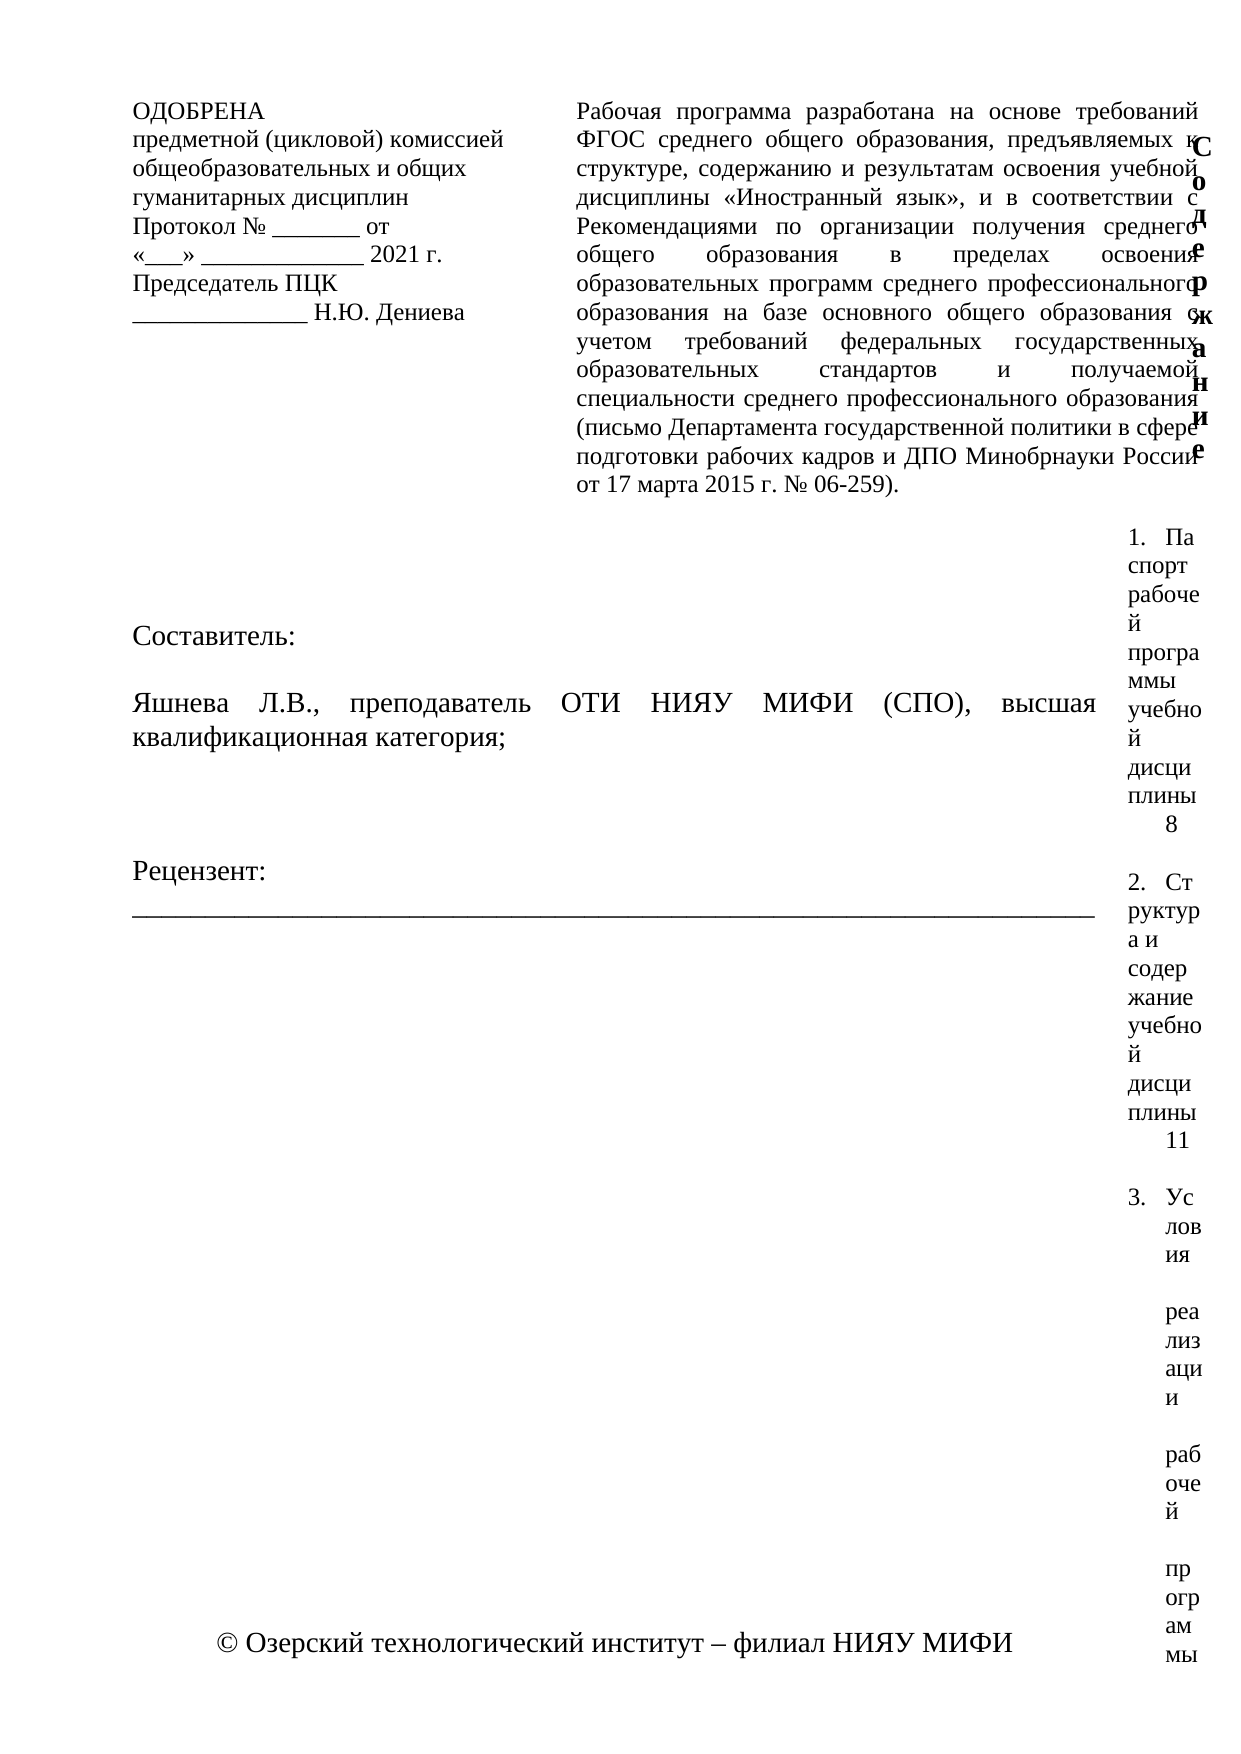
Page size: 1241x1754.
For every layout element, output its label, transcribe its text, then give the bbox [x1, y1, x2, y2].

list Паспорт рабочей программы учебной дисциплины 8 [1128, 522, 1203, 838]
list Структура и содержание учебной дисциплины 11 [1128, 867, 1203, 1154]
subtitle __________________________________________________________________ [132, 887, 1097, 920]
table_header ОДОБРЕНА предметной (цикловой) комиссией общеобразовательных и общих гуманитарных дисциплин Протокол № _______ от «___» _____________ 2021 г. Председатель ПЦК ______________ Н.Ю. Дениева [121, 96, 547, 498]
text Яшнева Л.В., преподаватель ОТИ НИЯУ МИФИ (СПО), высшая квалификационная категория; [132, 686, 1097, 753]
text © Озерский технологический институт – филиал НИЯУ МИФИ [132, 1625, 1097, 1659]
text Составитель: [132, 618, 1097, 652]
table_header Рабочая программа разработана на основе требований ФГОС среднего общего образования, предъявляемых к структуре, содержанию и результатам освоения учебной дисциплины «Иностранный язык», и в соответствии с Рекомендациями по организации получения среднего общего образования в пределах освоения образовательных программ среднего профессионального образования на базе основного общего образования с учетом требований федеральных государственных образовательных стандартов и получаемой специальности среднего профессионального образования (письмо Департамента государственной политики в сфере подготовки рабочих кадров и ДПО Минобрнауки России от 17 марта 2015 г. № 06-259). [547, 96, 1112, 498]
list Условия реализации рабочей программы учебной 27 дисциплины [1128, 1183, 1203, 1696]
text Рецензент: [132, 853, 1097, 887]
